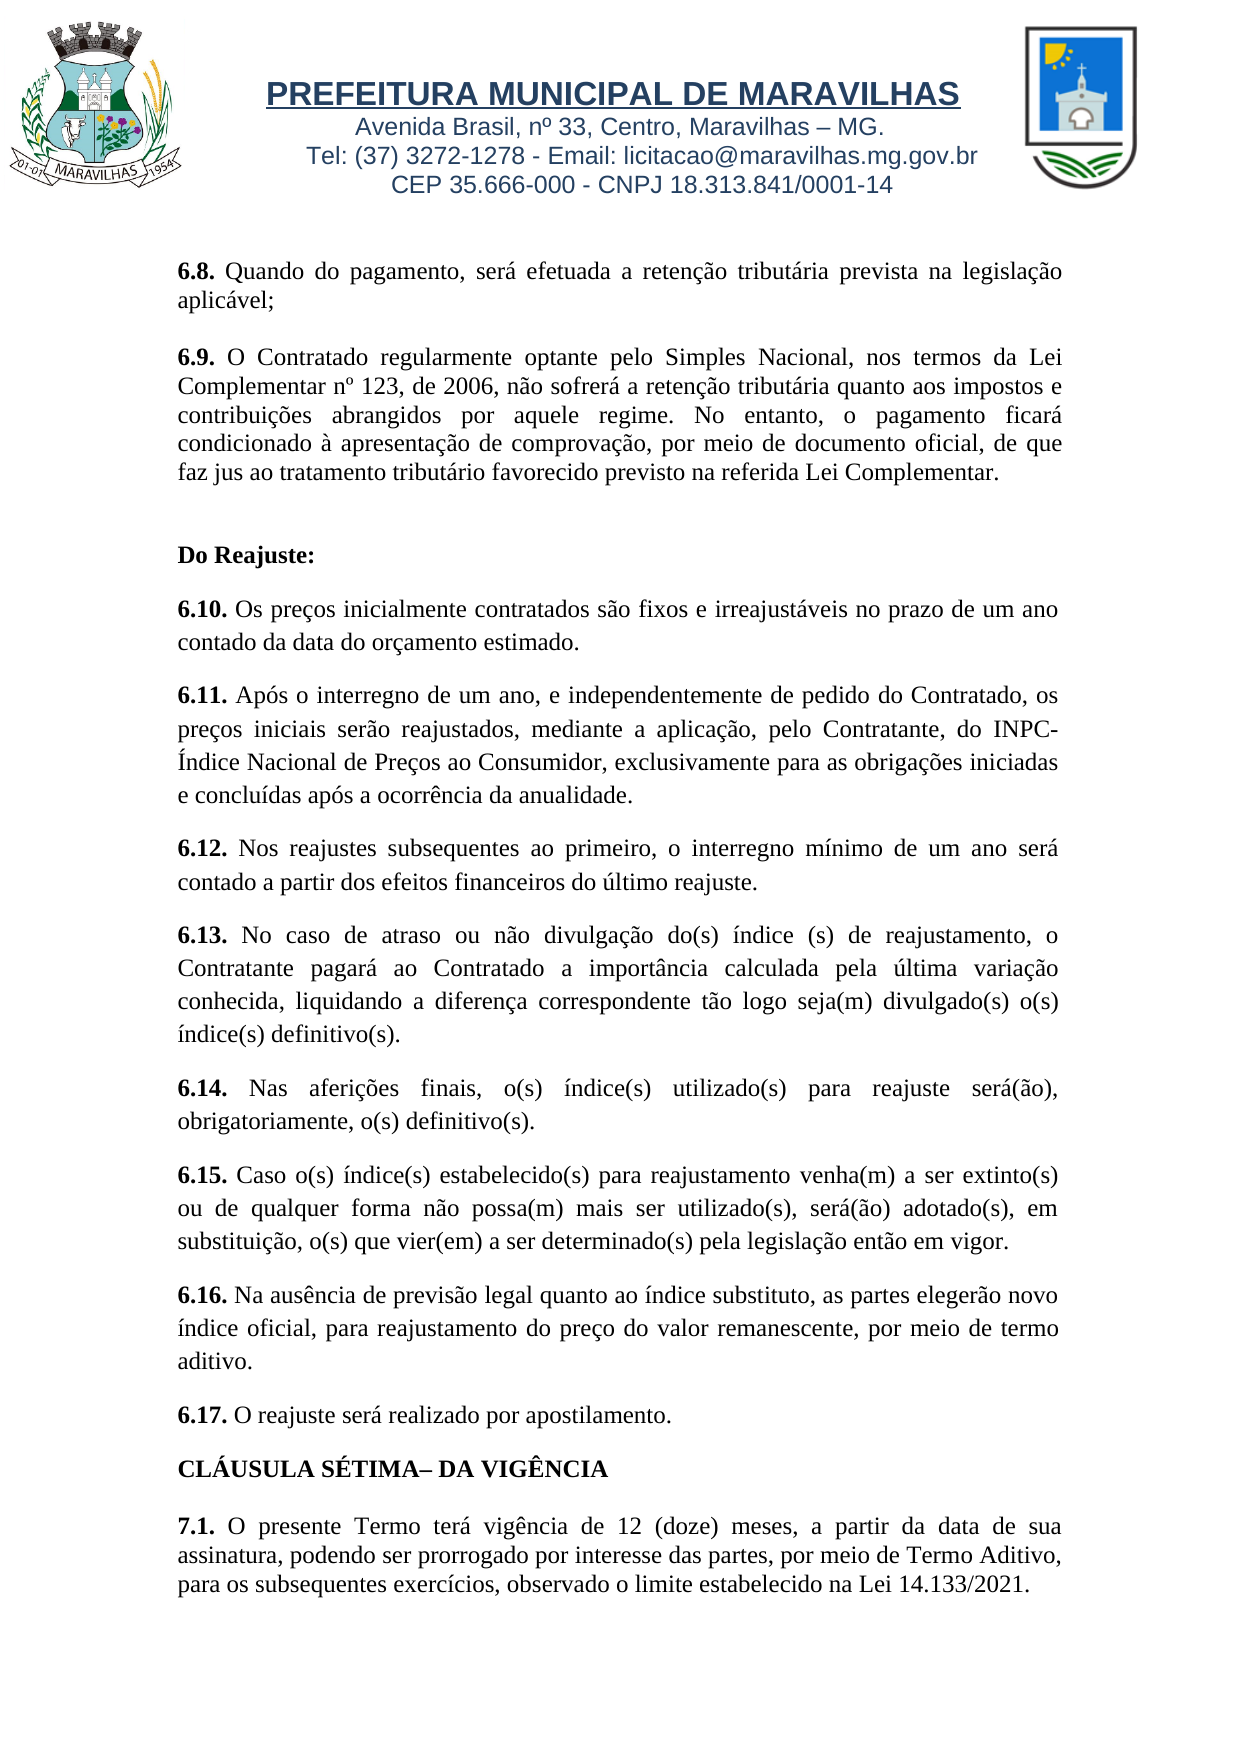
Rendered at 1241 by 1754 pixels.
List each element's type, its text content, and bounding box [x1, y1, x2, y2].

text 6.8. Quando do pagamento, será efetuada a retenção tributária prevista na legislação aplicável; [177, 256, 1063, 313]
text 6.16. Na ausência de previsão legal quanto ao índice substituto, as partes elegerão novo índice oficial, para reajustamento do preço do valor remanescente, por meio de termo aditivo. [177, 1280, 1059, 1375]
text 6.9. O Contratado regularmente optante pelo Simples Nacional, nos termos da Lei Complementar nº 123, de 2006, não sofrerá a retenção tributária quanto aos impostos e contribuições abrangidos por aquele regime. No entanto, o pagamento ficará condicionado à apresentação de comprovação, por meio de documento oficial, de que faz jus ao tratamento tributário favorecido previsto na referida Lei Complementar. [177, 342, 1063, 486]
picture [3, 16, 186, 190]
text Do Reajuste: [177, 540, 1059, 569]
text 6.10. Os preços inicialmente contratados são fixos e irreajustáveis no prazo de um ano contado da data do orçamento estimado. [177, 594, 1059, 656]
text 6.15. Caso o(s) índice(s) estabelecido(s) para reajustamento venha(m) a ser extinto(s) ou de qualquer forma não possa(m) mais ser utilizado(s), será(ão) adotado(s), em substituição, o(s) que vier(em) a ser determinado(s) pela legislação então em vigor. [177, 1160, 1059, 1255]
picture [1012, 17, 1151, 199]
text 6.17. O reajuste será realizado por apostilamento. [177, 1400, 1059, 1429]
text 6.13. No caso de atraso ou não divulgação do(s) índice (s) de reajustamento, o Contratante pagará ao Contratado a importância calculada pela última variação conhecida, liquidando a diferença correspondente tão logo seja(m) divulgado(s) o(s) índice(s) definitivo(s). [177, 920, 1059, 1048]
text 7.1. O presente Termo terá vigência de 12 (doze) meses, a partir da data de sua assinatura, podendo ser prorrogado por interesse das partes, por meio de Termo Aditivo, para os subsequentes exercícios, observado o limite estabelecido na Lei 14.133/2021. [177, 1511, 1063, 1598]
text 6.11. Após o interregno de um ano, e independentemente de pedido do Contratado, os preços iniciais serão reajustados, mediante a aplicação, pelo Contratante, do INPC- Índice Nacional de Preços ao Consumidor, exclusivamente para as obrigações iniciadas e concluídas após a ocorrência da anualidade. [177, 681, 1059, 808]
text CLÁUSULA SÉTIMA– DA VIGÊNCIA [177, 1454, 1063, 1483]
text 6.14. Nas aferições finais, o(s) índice(s) utilizado(s) para reajuste será(ão), obrigatoriamente, o(s) definitivo(s). [177, 1073, 1059, 1135]
text 6.12. Nos reajustes subsequentes ao primeiro, o interregno mínimo de um ano será contado a partir dos efeitos financeiros do último reajuste. [177, 833, 1059, 895]
